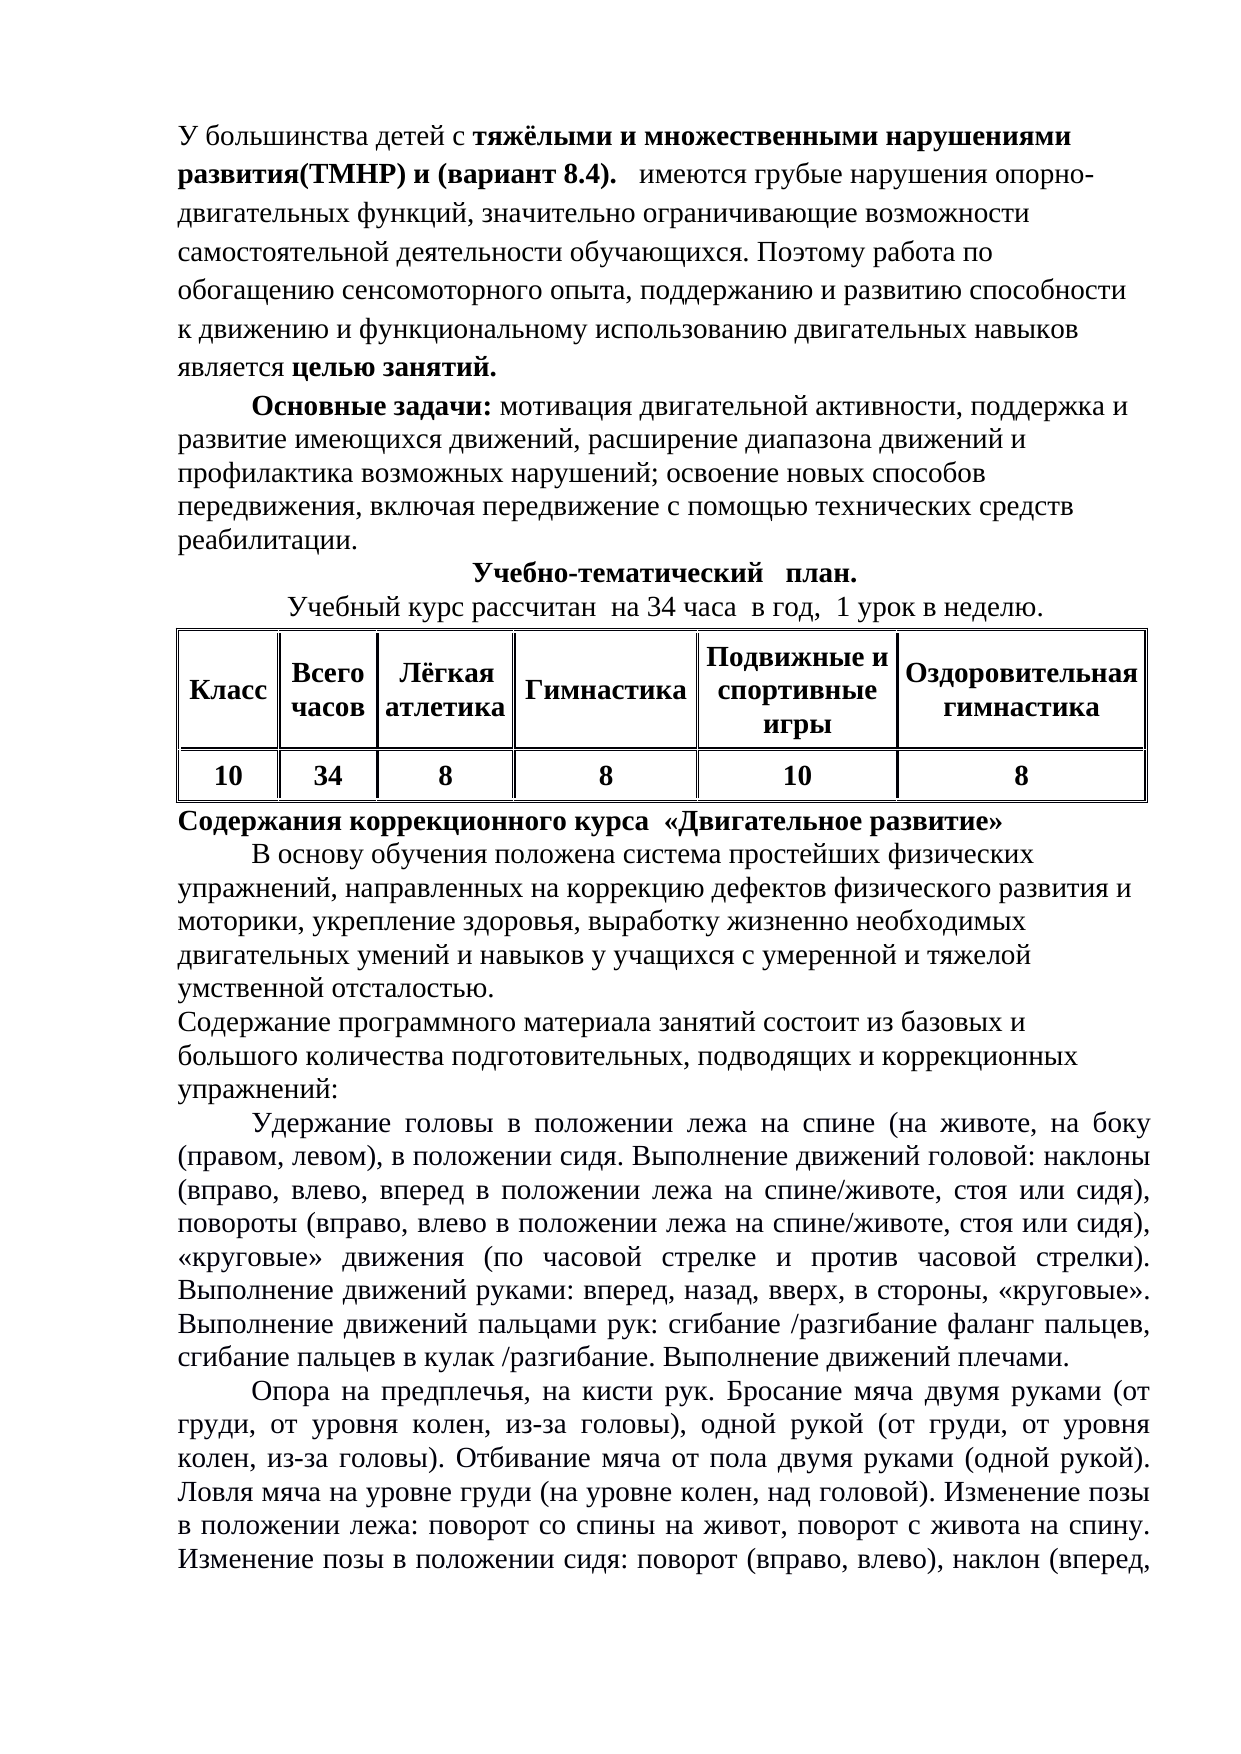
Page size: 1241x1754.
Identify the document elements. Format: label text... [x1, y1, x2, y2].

table_header Подвижные и спортивные игры [698, 629, 897, 747]
text Учебно-тематический план. [177, 556, 1152, 589]
table_cell 8 [377, 747, 514, 799]
table_header Класс [177, 629, 279, 747]
text У большинства детей с тяжёлыми и множественными нарушениями развития(ТМНР) и (вариант 8.4). имеются грубые нарушения опорно-двигательных функций, значительно ограничивающие возможности самостоятельной деятельности обучающихся. Поэтому работа по обогащению сенсомоторного опыта, поддержанию и развитию способности [177, 118, 1152, 306]
text В основу обучения положена система простейших физических упражнений, направленных на коррекцию дефектов физического развития и моторики, укрепление здоровья, выработку жизненно необходимых двигательных умений и навыков у учащихся с умеренной и тяжелой умственной отсталостью. [177, 836, 1152, 1004]
text к движению и функциональному использованию двигательных навыков является целью занятий. [177, 311, 1152, 383]
table_cell 8 [897, 747, 1145, 799]
text Содержание программного материала занятий состоит из базовых и большого количества подготовительных, подводящих и коррекционных упражнений: [177, 1004, 1152, 1105]
table_header Лёгкая атлетика [377, 629, 514, 747]
table_cell 10 [698, 751, 897, 799]
table_cell 34 [279, 751, 377, 799]
table_cell 8 [514, 751, 698, 799]
table_header Всего часов [279, 629, 377, 747]
table_header Гимнастика [514, 631, 698, 747]
table_cell 10 [179, 747, 279, 799]
text Удержание головы в положении лежа на спине (на животе, на боку (правом, левом), в положении сидя. Выполнение движений головой: наклоны (вправо, влево, вперед в положении лежа на спине/животе, стоя или сидя), повороты (вправо, влево в положении лежа на спине/животе, стоя или сидя), «круговые» движения (по часовой стрелке и против часовой стрелки). Выполнение движений руками: вперед, назад, вверх, в стороны, «круговые». Выполнение движений пальцами рук: сгибание /разгибание фаланг пальцев, сгибание пальцев в кулак /разгибание. Выполнение движений плечами. [177, 1105, 1152, 1373]
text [177, 1373, 1152, 1574]
text Основные задачи: мотивация двигательной активности, поддержка и развитие имеющихся движений, расширение диапазона движений и профилактика возможных нарушений; освоение новых способов передвижения, включая передвижение с помощью технических средств реабилитации. [177, 388, 1152, 556]
text Учебный курс рассчитан на 34 часа в год, 1 урок в неделю. [177, 589, 1152, 623]
table_header Оздоровительная гимнастика [897, 631, 1144, 747]
text Содержания коррекционного курса «Двигательное развитие» [177, 803, 1152, 836]
